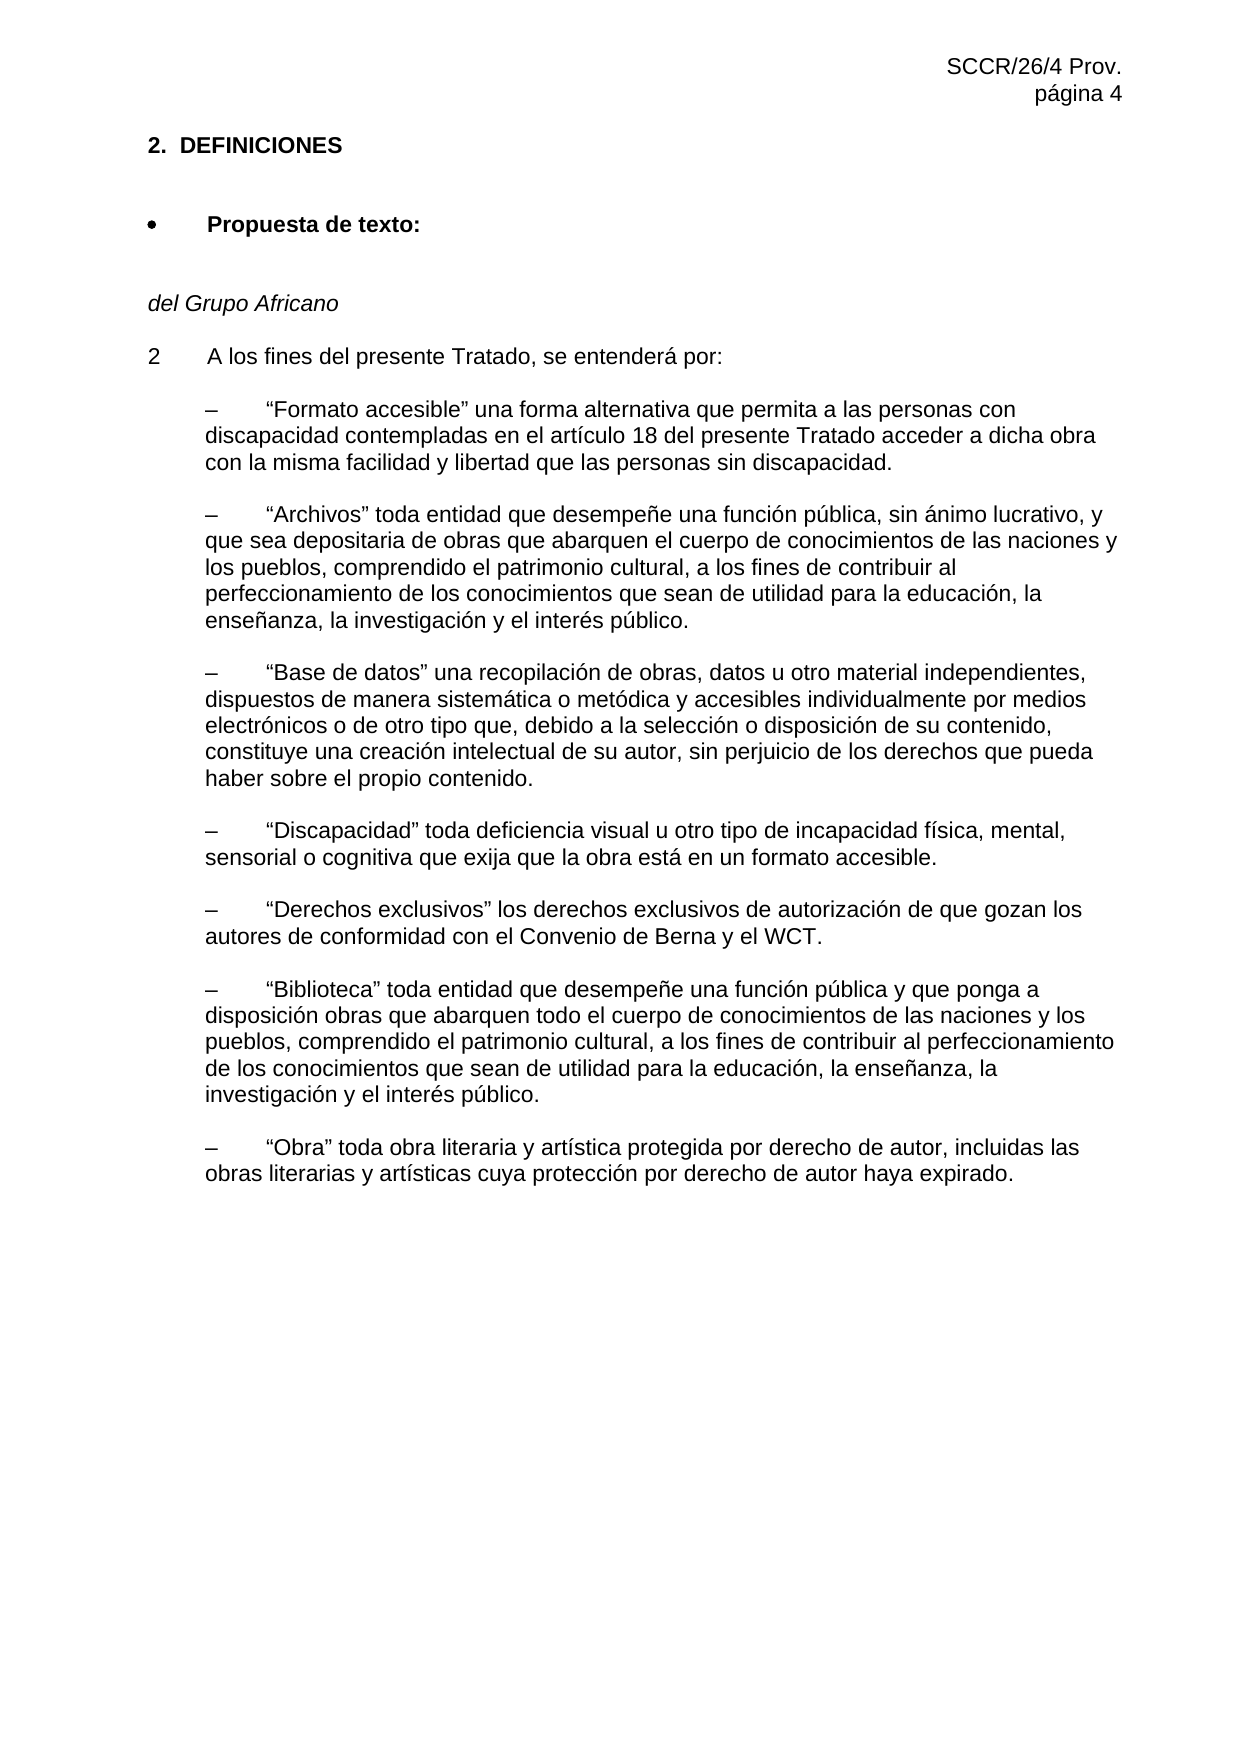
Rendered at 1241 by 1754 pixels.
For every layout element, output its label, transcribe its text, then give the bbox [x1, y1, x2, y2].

text – “Obra” toda obra literaria y artística protegida por derecho de autor, incluidas las obras literarias y artísticas cuya protección por derecho de autor haya expirado. [205, 1134, 1122, 1186]
text A los fines del presente Tratado, se entenderá por: [148, 343, 1122, 369]
text – “Archivos” toda entidad que desempeñe una función pública, sin ánimo lucrativo, y que sea depositaria de obras que abarquen el cuerpo de conocimientos de las naciones y los pueblos, comprendido el patrimonio cultural, a los fines de contribuir al perfeccionamiento de los conocimientos que sean de utilidad para la educación, la enseñanza, la investigación y el interés público. [205, 501, 1122, 633]
text – “Base de datos” una recopilación de obras, datos u otro material independientes, dispuestos de manera sistemática o metódica y accesibles individualmente por medios electrónicos o de otro tipo que, debido a la selección o disposición de su contenido, constituye una creación intelectual de su autor, sin perjuicio de los derechos que pueda haber sobre el propio contenido. [205, 659, 1122, 791]
text – “Biblioteca” toda entidad que desempeñe una función pública y que ponga a disposición obras que abarquen todo el cuerpo de conocimientos de las naciones y los pueblos, comprendido el patrimonio cultural, a los fines de contribuir al perfeccionamiento de los conocimientos que sean de utilidad para la educación, la enseñanza, la investigación y el interés público. [205, 976, 1122, 1107]
text del Grupo Africano [148, 290, 1122, 317]
text – “Derechos exclusivos” los derechos exclusivos de autorización de que gozan los autores de conformidad con el Convenio de Berna y el WCT. [205, 896, 1122, 949]
list Propuesta de texto: [148, 211, 1122, 238]
text – “Formato accesible” una forma alternativa que permita a las personas con discapacidad contempladas en el artículo 18 del presente Tratado acceder a dicha obra con la misma facilidad y libertad que las personas sin discapacidad. [205, 396, 1122, 475]
text – “Discapacidad” toda deficiencia visual u otro tipo de incapacidad física, mental, sensorial o cognitiva que exija que la obra está en un formato accesible. [205, 817, 1122, 870]
text 2. DEFINICIONES [148, 132, 1122, 158]
